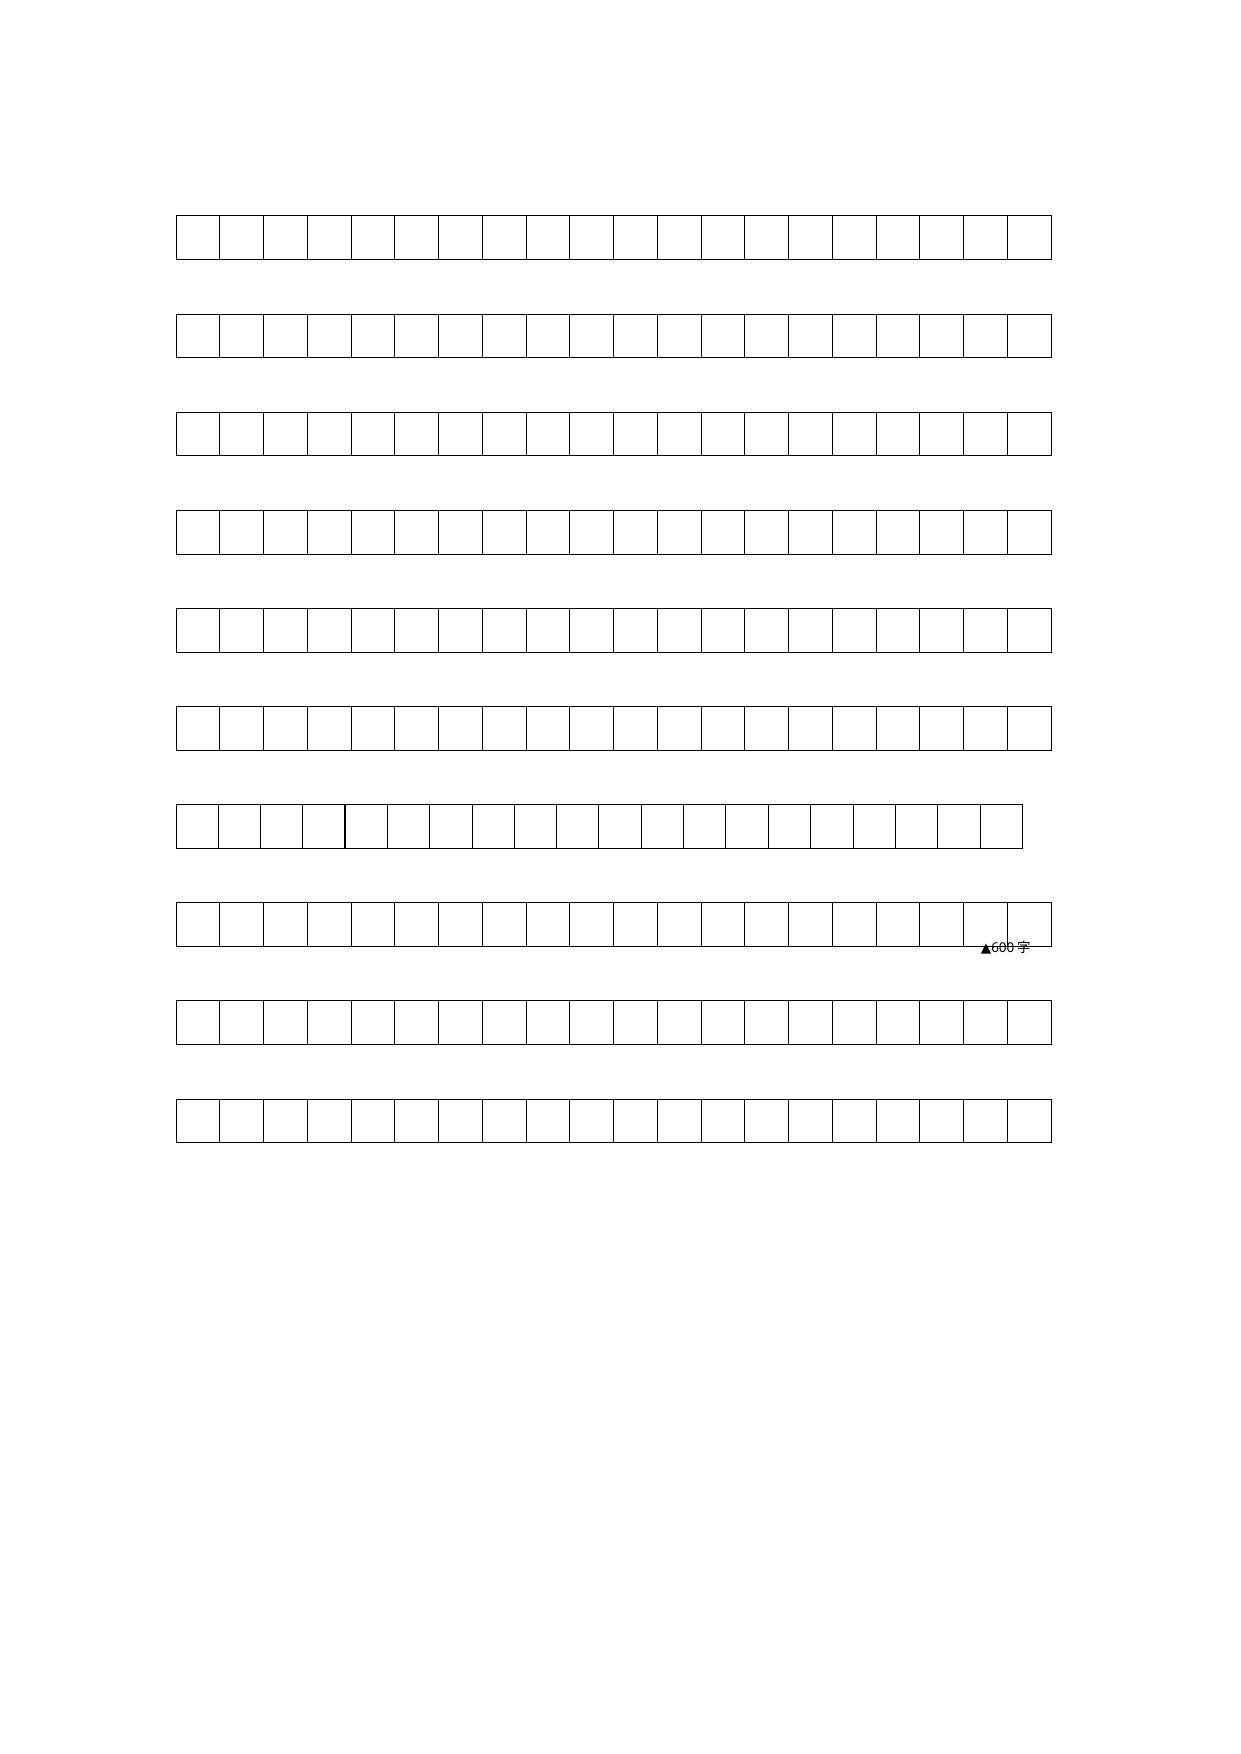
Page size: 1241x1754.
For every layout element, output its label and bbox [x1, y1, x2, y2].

table_header [702, 315, 744, 357]
table_header [702, 511, 744, 553]
table_header [789, 315, 832, 357]
table_header [684, 805, 725, 848]
table_header [877, 511, 919, 553]
table_header [352, 903, 394, 946]
table_header [745, 609, 788, 652]
table_header [920, 413, 963, 455]
table_header [264, 609, 307, 652]
table_header [599, 805, 641, 848]
table_header [877, 609, 919, 652]
table_header [642, 805, 683, 848]
table_header [261, 805, 302, 848]
table_header [395, 413, 438, 455]
table_header [1008, 216, 1051, 259]
table_header [833, 315, 876, 357]
table_header [920, 511, 963, 553]
table_header [877, 903, 919, 946]
table_header [702, 413, 744, 455]
table_header [177, 511, 219, 553]
table_header [614, 413, 657, 455]
table_header [614, 1100, 657, 1142]
table_header [877, 1001, 919, 1044]
table_header [177, 216, 219, 259]
table_header [177, 1001, 219, 1044]
table_header [177, 707, 219, 750]
table_header [352, 609, 394, 652]
table_header [308, 216, 351, 259]
table_header [439, 511, 482, 553]
table_header [658, 1001, 701, 1044]
table_header [483, 609, 526, 652]
table_header [219, 805, 260, 848]
table_header [220, 1100, 263, 1142]
table_header [395, 511, 438, 553]
table_header [658, 903, 701, 946]
table_header [614, 609, 657, 652]
table_header [352, 1001, 394, 1044]
table_header [658, 609, 701, 652]
table_header [702, 707, 744, 750]
table_header [614, 511, 657, 553]
table_header [395, 707, 438, 750]
table_header [177, 413, 219, 455]
table_header [527, 609, 569, 652]
table_header [308, 903, 351, 946]
table_header [220, 903, 263, 946]
table_header [570, 903, 613, 946]
table_header [745, 1001, 788, 1044]
table_header [964, 413, 1007, 455]
table_header [614, 903, 657, 946]
table_header [981, 805, 1022, 848]
table_header [264, 1100, 307, 1142]
table_header [570, 413, 613, 455]
table_header [833, 707, 876, 750]
table_header [789, 1100, 832, 1142]
table_header [473, 805, 514, 848]
table_header [439, 1001, 482, 1044]
table_header [346, 805, 387, 848]
table_header [352, 1100, 394, 1142]
table_header [745, 511, 788, 553]
table_header [308, 413, 351, 455]
table_header [789, 707, 832, 750]
table_header [877, 413, 919, 455]
table_header [220, 511, 263, 553]
table_header [896, 805, 937, 848]
table_header [220, 315, 263, 357]
table_header [264, 707, 307, 750]
table_header [789, 216, 832, 259]
table_header [920, 609, 963, 652]
table_header [833, 216, 876, 259]
table_header [308, 707, 351, 750]
table_header [395, 1001, 438, 1044]
table_header [833, 511, 876, 553]
table_header [395, 609, 438, 652]
table_header [527, 1100, 569, 1142]
table_header [483, 903, 526, 946]
table_header [527, 903, 569, 946]
table_header [439, 903, 482, 946]
table_header [439, 707, 482, 750]
table_header [614, 216, 657, 259]
table_header [395, 903, 438, 946]
table_header [527, 707, 569, 750]
table_header [702, 1001, 744, 1044]
table_header [745, 1100, 788, 1142]
table_header [702, 216, 744, 259]
table_header [439, 1100, 482, 1142]
table_header [352, 216, 394, 259]
table_header [745, 216, 788, 259]
table_header [395, 216, 438, 259]
table_header [352, 511, 394, 553]
table_header [920, 1001, 963, 1044]
table_header [220, 609, 263, 652]
table_header [395, 1100, 438, 1142]
table_header [557, 805, 598, 848]
table_header [1008, 903, 1051, 946]
table_header [515, 805, 556, 848]
table_header [220, 216, 263, 259]
table_header [658, 413, 701, 455]
table_header [614, 1001, 657, 1044]
table_header [833, 413, 876, 455]
table_header [527, 511, 569, 553]
table_header [483, 216, 526, 259]
table_header [658, 511, 701, 553]
table_header [483, 511, 526, 553]
table_header [1008, 609, 1051, 652]
table_header [570, 1100, 613, 1142]
table_header [303, 805, 344, 848]
table_header [527, 413, 569, 455]
table_header [483, 413, 526, 455]
table_header [833, 1001, 876, 1044]
table_header [220, 1001, 263, 1044]
table_header [1008, 413, 1051, 455]
table_header [439, 609, 482, 652]
table_header [789, 903, 832, 946]
table_header [430, 805, 472, 848]
table_header [177, 1100, 219, 1142]
table_header [570, 315, 613, 357]
table_header [658, 1100, 701, 1142]
table_header [352, 315, 394, 357]
table_header [920, 216, 963, 259]
table_header [352, 707, 394, 750]
table_header [439, 413, 482, 455]
table_header [388, 805, 429, 848]
table_header [877, 216, 919, 259]
table_header [745, 707, 788, 750]
table_header [483, 1100, 526, 1142]
table_header [789, 1001, 832, 1044]
table_header [483, 315, 526, 357]
table_header [702, 1100, 744, 1142]
table_header [745, 903, 788, 946]
table_header [702, 903, 744, 946]
table_header [570, 511, 613, 553]
table_header [789, 609, 832, 652]
table_header [833, 1100, 876, 1142]
table_header [483, 707, 526, 750]
table_header [745, 413, 788, 455]
table_header [177, 805, 218, 848]
table_header [1008, 1100, 1051, 1142]
table_header [964, 511, 1007, 553]
table_header [833, 903, 876, 946]
table_header [920, 315, 963, 357]
table_header [264, 903, 307, 946]
table_header [1008, 511, 1051, 553]
table_header [439, 315, 482, 357]
table_header [352, 413, 394, 455]
table_header [308, 609, 351, 652]
table_header [177, 315, 219, 357]
table_header [527, 1001, 569, 1044]
table_header [308, 1100, 351, 1142]
table_header [877, 315, 919, 357]
table_header [177, 903, 219, 946]
table_header [769, 805, 810, 848]
table_header [614, 315, 657, 357]
table_header [658, 216, 701, 259]
table_header [789, 511, 832, 553]
table_header [264, 315, 307, 357]
table_header [854, 805, 895, 848]
table_header [964, 216, 1007, 259]
table_header [220, 413, 263, 455]
table_header [877, 707, 919, 750]
table_header [811, 805, 853, 848]
table_header [920, 1100, 963, 1142]
table_header [483, 1001, 526, 1044]
table_header [702, 609, 744, 652]
table_header [964, 1001, 1007, 1044]
table_header [570, 707, 613, 750]
table_header [833, 609, 876, 652]
table_header [614, 707, 657, 750]
table_header [964, 903, 1007, 946]
table_header [570, 1001, 613, 1044]
table_header [745, 315, 788, 357]
table_header [964, 1100, 1007, 1142]
table_header [877, 1100, 919, 1142]
table_header [920, 903, 963, 946]
table_header [527, 315, 569, 357]
table_header [308, 315, 351, 357]
table_header [308, 511, 351, 553]
table_header [920, 707, 963, 750]
table_header [264, 511, 307, 553]
table_header [570, 216, 613, 259]
table_header [1008, 315, 1051, 357]
table_header [264, 216, 307, 259]
table_header [789, 413, 832, 455]
table_header [658, 315, 701, 357]
table_header [395, 315, 438, 357]
table_header [220, 707, 263, 750]
table_header [570, 609, 613, 652]
table_header [658, 707, 701, 750]
table_header [264, 413, 307, 455]
table_header [308, 1001, 351, 1044]
table_header [264, 1001, 307, 1044]
table_header [964, 609, 1007, 652]
table_header [527, 216, 569, 259]
table_header [964, 707, 1007, 750]
table_header [938, 805, 980, 848]
table_header [177, 609, 219, 652]
table_header [439, 216, 482, 259]
table_header [964, 315, 1007, 357]
table_header [726, 805, 768, 848]
table_header [1008, 707, 1051, 750]
table_header [1008, 1001, 1051, 1044]
